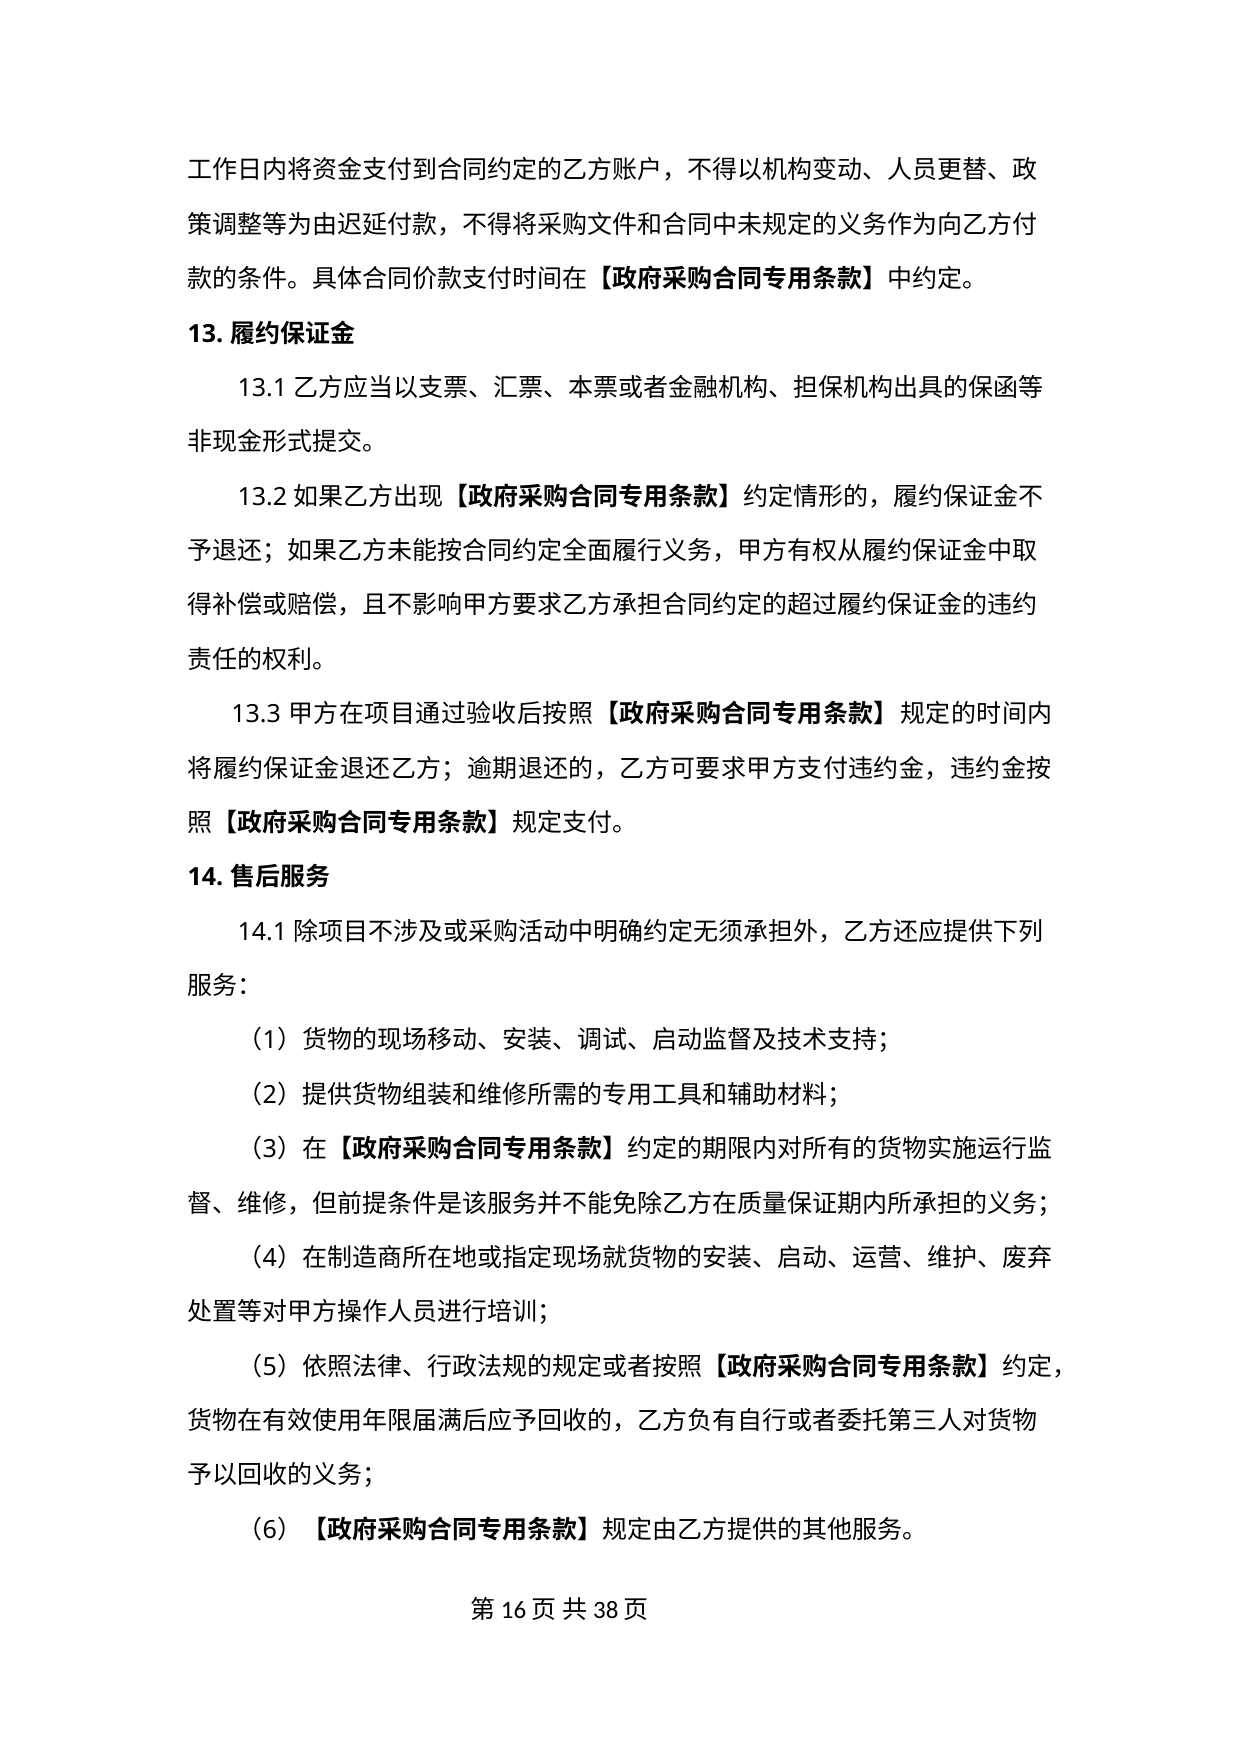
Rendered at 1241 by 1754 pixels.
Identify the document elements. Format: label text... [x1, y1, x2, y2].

text （4）在制造商所在地或指定现场就货物的安装、启动、运营、维护、废弃处置等对甲方操作人员进行培训； [187, 1237, 1053, 1328]
text （5）依照法律、行政法规的规定或者按照【政府采购合同专用条款】约定，货物在有效使用年限届满后应予回收的，乙方负有自行或者委托第三人对货物予以回收的义务； [187, 1346, 1053, 1491]
text 14.1 除项目不涉及或采购活动中明确约定无须承担外，乙方还应提供下列服务： [187, 911, 1053, 1002]
text 13.1 乙方应当以支票、汇票、本票或者金融机构、担保机构出具的保函等非现金形式提交。 [187, 367, 1053, 458]
text （3）在【政府采购合同专用条款】约定的期限内对所有的货物实施运行监督、维修，但前提条件是该服务并不能免除乙方在质量保证期内所承担的义务； [187, 1129, 1053, 1219]
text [187, 150, 1053, 295]
text 13.3 甲方在项目通过验收后按照【政府采购合同专用条款】规定的时间内将履约保证金退还乙方；逾期退还的，乙方可要求甲方支付违约金，违约金按照【政府采购合同专用条款】规定支付。 [187, 694, 1053, 839]
text 13.2 如果乙方出现【政府采购合同专用条款】约定情形的，履约保证金不予退还；如果乙方未能按合同约定全面履行义务，甲方有权从履约保证金中取得补偿或赔偿，且不影响甲方要求乙方承担合同约定的超过履约保证金的违约责任的权利。 [187, 476, 1053, 676]
text 14. 售后服务 [187, 857, 1053, 893]
text 13. 履约保证金 [187, 313, 1053, 349]
text （1）货物的现场移动、安装、调试、启动监督及技术支持； [187, 1020, 1053, 1056]
text （6）【政府采购合同专用条款】规定由乙方提供的其他服务。 [187, 1509, 1053, 1546]
text （2）提供货物组装和维修所需的专用工具和辅助材料； [187, 1074, 1053, 1111]
